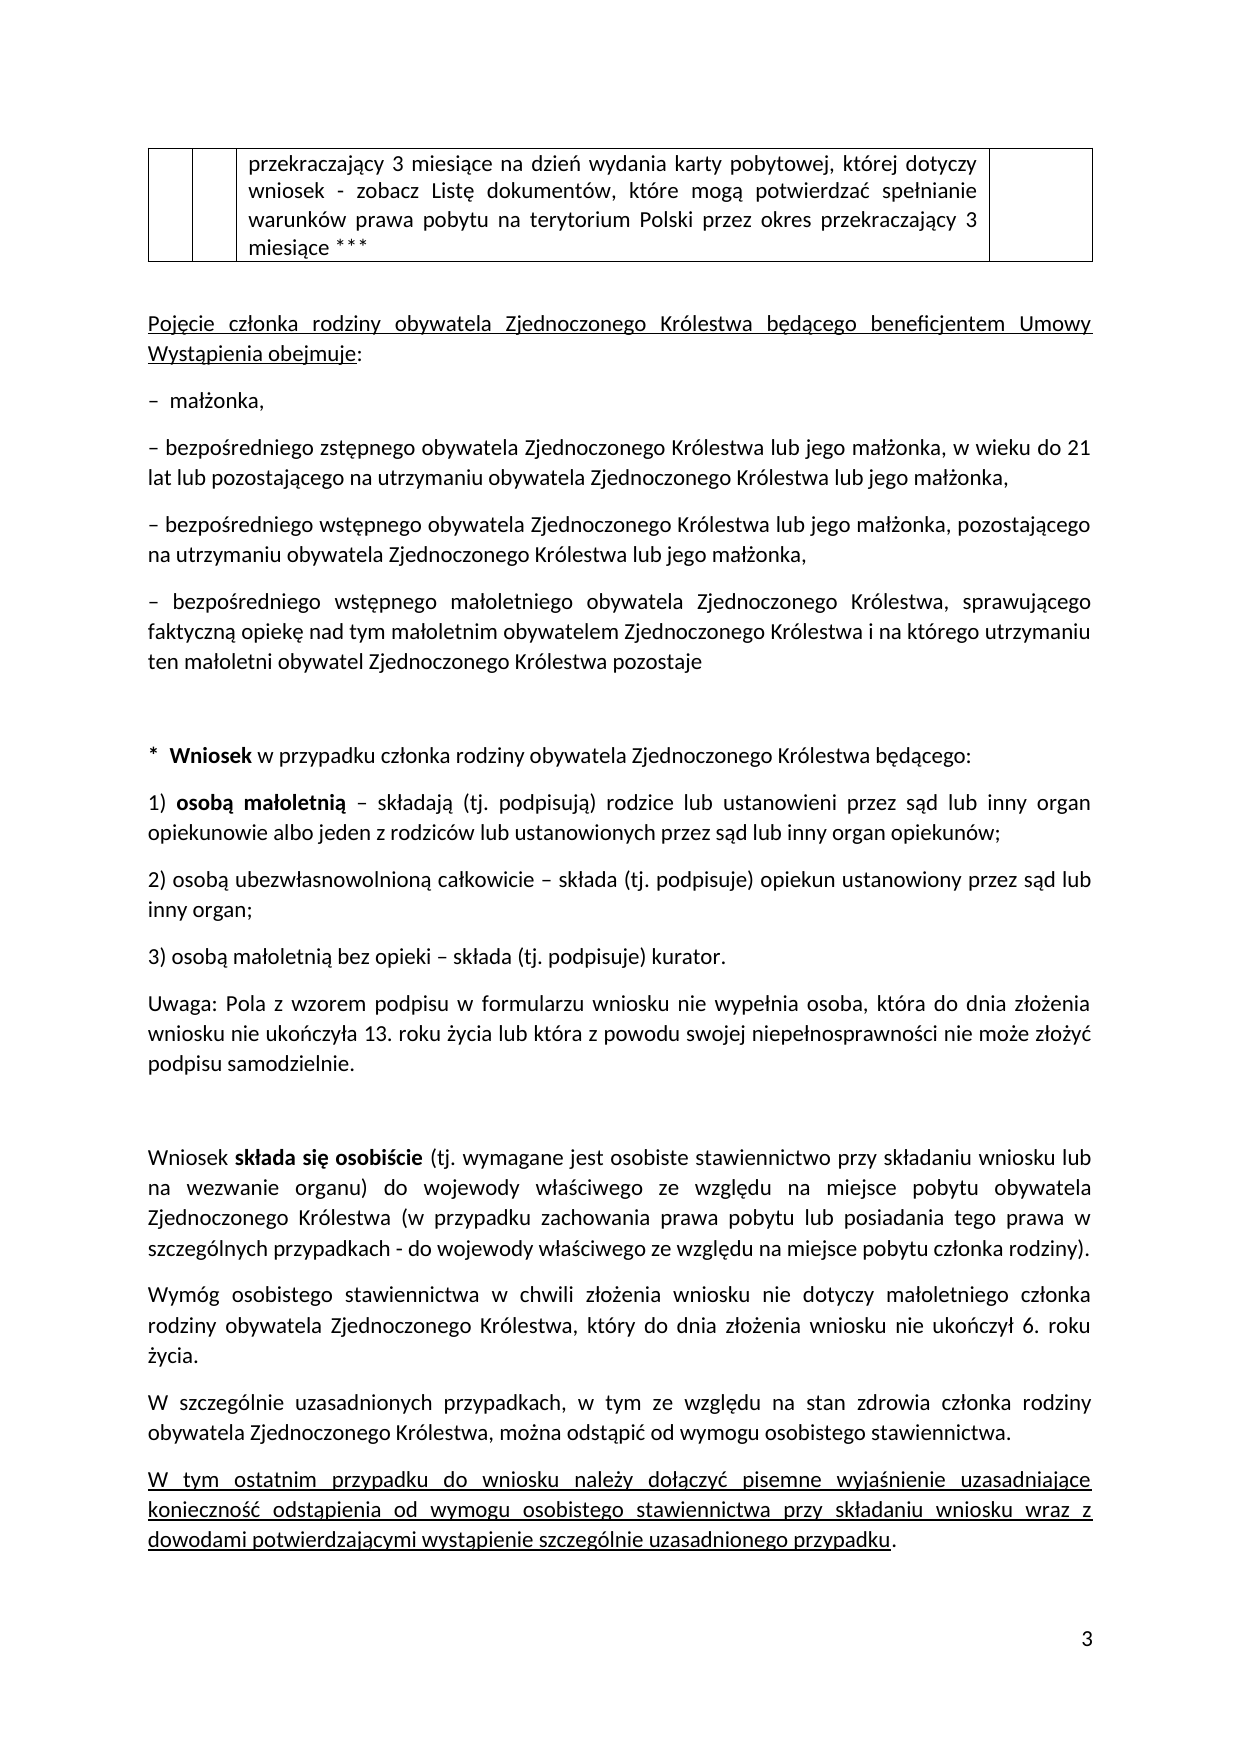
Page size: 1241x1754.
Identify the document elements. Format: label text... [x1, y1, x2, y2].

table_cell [237, 149, 989, 261]
text – bezpośredniego wstępnego małoletniego obywatela Zjednoczonego Królestwa, sprawującego faktyczną opiekę nad tym małoletnim obywatelem Zjednoczonego Królestwa i na którego utrzymaniu ten małoletni obywatel Zjednoczonego Królestwa pozostaje [148, 587, 1093, 675]
table_cell [149, 149, 192, 261]
text 1) osobą małoletnią – składają (tj. podpisują) rodzice lub ustanowieni przez sąd lub inny organ opiekunowie albo jeden z rodziców lub ustanowionych przez sąd lub inny organ opiekunów; [148, 788, 1093, 846]
text Wniosek składa się osobiście (tj. wymagane jest osobiste stawiennictwo przy składaniu wniosku lub na wezwanie organu) do wojewody właściwego ze względu na miejsce pobytu obywatela Zjednoczonego Królestwa (w przypadku zachowania prawa pobytu lub posiadania tego prawa w szczególnych przypadkach - do wojewody właściwego ze względu na miejsce pobytu członka rodziny). [148, 1143, 1093, 1262]
text * Wniosek w przypadku członka rodziny obywatela Zjednoczonego Królestwa będącego: [148, 741, 1093, 769]
table_cell b) [193, 149, 236, 261]
table_cell [990, 149, 1092, 261]
text W tym ostatnim przypadku do wniosku należy dołączyć pisemne wyjaśnienie uzasadniające konieczność odstąpienia od wymogu osobistego stawiennictwa przy składaniu wniosku wraz z dowodami potwierdzającymi wystąpienie szczególnie uzasadnionego przypadku. [148, 1465, 1093, 1519]
text W tym ostatnim przypadku do wniosku należy dołączyć pisemne wyjaśnienie uzasadniające konieczność odstąpienia od wymogu osobistego stawiennictwa przy składaniu wniosku wraz z dowodami potwierdzającymi wystąpienie szczególnie uzasadnionego przypadku. [148, 1521, 1093, 1553]
text Uwaga: Pola z wzorem podpisu w formularzu wniosku nie wypełnia osoba, która do dnia złożenia wniosku nie ukończyła 13. roku życia lub która z powodu swojej niepełnosprawności nie może złożyć podpisu samodzielnie. [148, 989, 1093, 1077]
text 3) osobą małoletnią bez opieki – składa (tj. podpisuje) kurator. [148, 942, 1093, 970]
text Wymóg osobistego stawiennictwa w chwili złożenia wniosku nie dotyczy małoletniego członka rodziny obywatela Zjednoczonego Królestwa, który do dnia złożenia wniosku nie ukończył 6. roku życia. [148, 1281, 1093, 1369]
text Pojęcie członka rodziny obywatela Zjednoczonego Królestwa będącego beneficjentem Umowy Wystąpienia obejmuje: [148, 309, 1093, 333]
text Pojęcie członka rodziny obywatela Zjednoczonego Królestwa będącego beneficjentem Umowy Wystąpienia obejmuje: [148, 334, 1093, 367]
text W szczególnie uzasadnionych przypadkach, w tym ze względu na stan zdrowia członka rodziny obywatela Zjednoczonego Królestwa, można odstąpić od wymogu osobistego stawiennictwa. [148, 1388, 1093, 1446]
text – małżonka, [148, 386, 1093, 414]
text – bezpośredniego zstępnego obywatela Zjednoczonego Królestwa lub jego małżonka, w wieku do 21 lat lub pozostającego na utrzymaniu obywatela Zjednoczonego Królestwa lub jego małżonka, [148, 433, 1093, 491]
text 2) osobą ubezwłasnowolnioną całkowicie – składa (tj. podpisuje) opiekun ustanowiony przez sąd lub inny organ; [148, 865, 1093, 923]
text – bezpośredniego wstępnego obywatela Zjednoczonego Królestwa lub jego małżonka, pozostającego na utrzymaniu obywatela Zjednoczonego Królestwa lub jego małżonka, [148, 510, 1093, 568]
